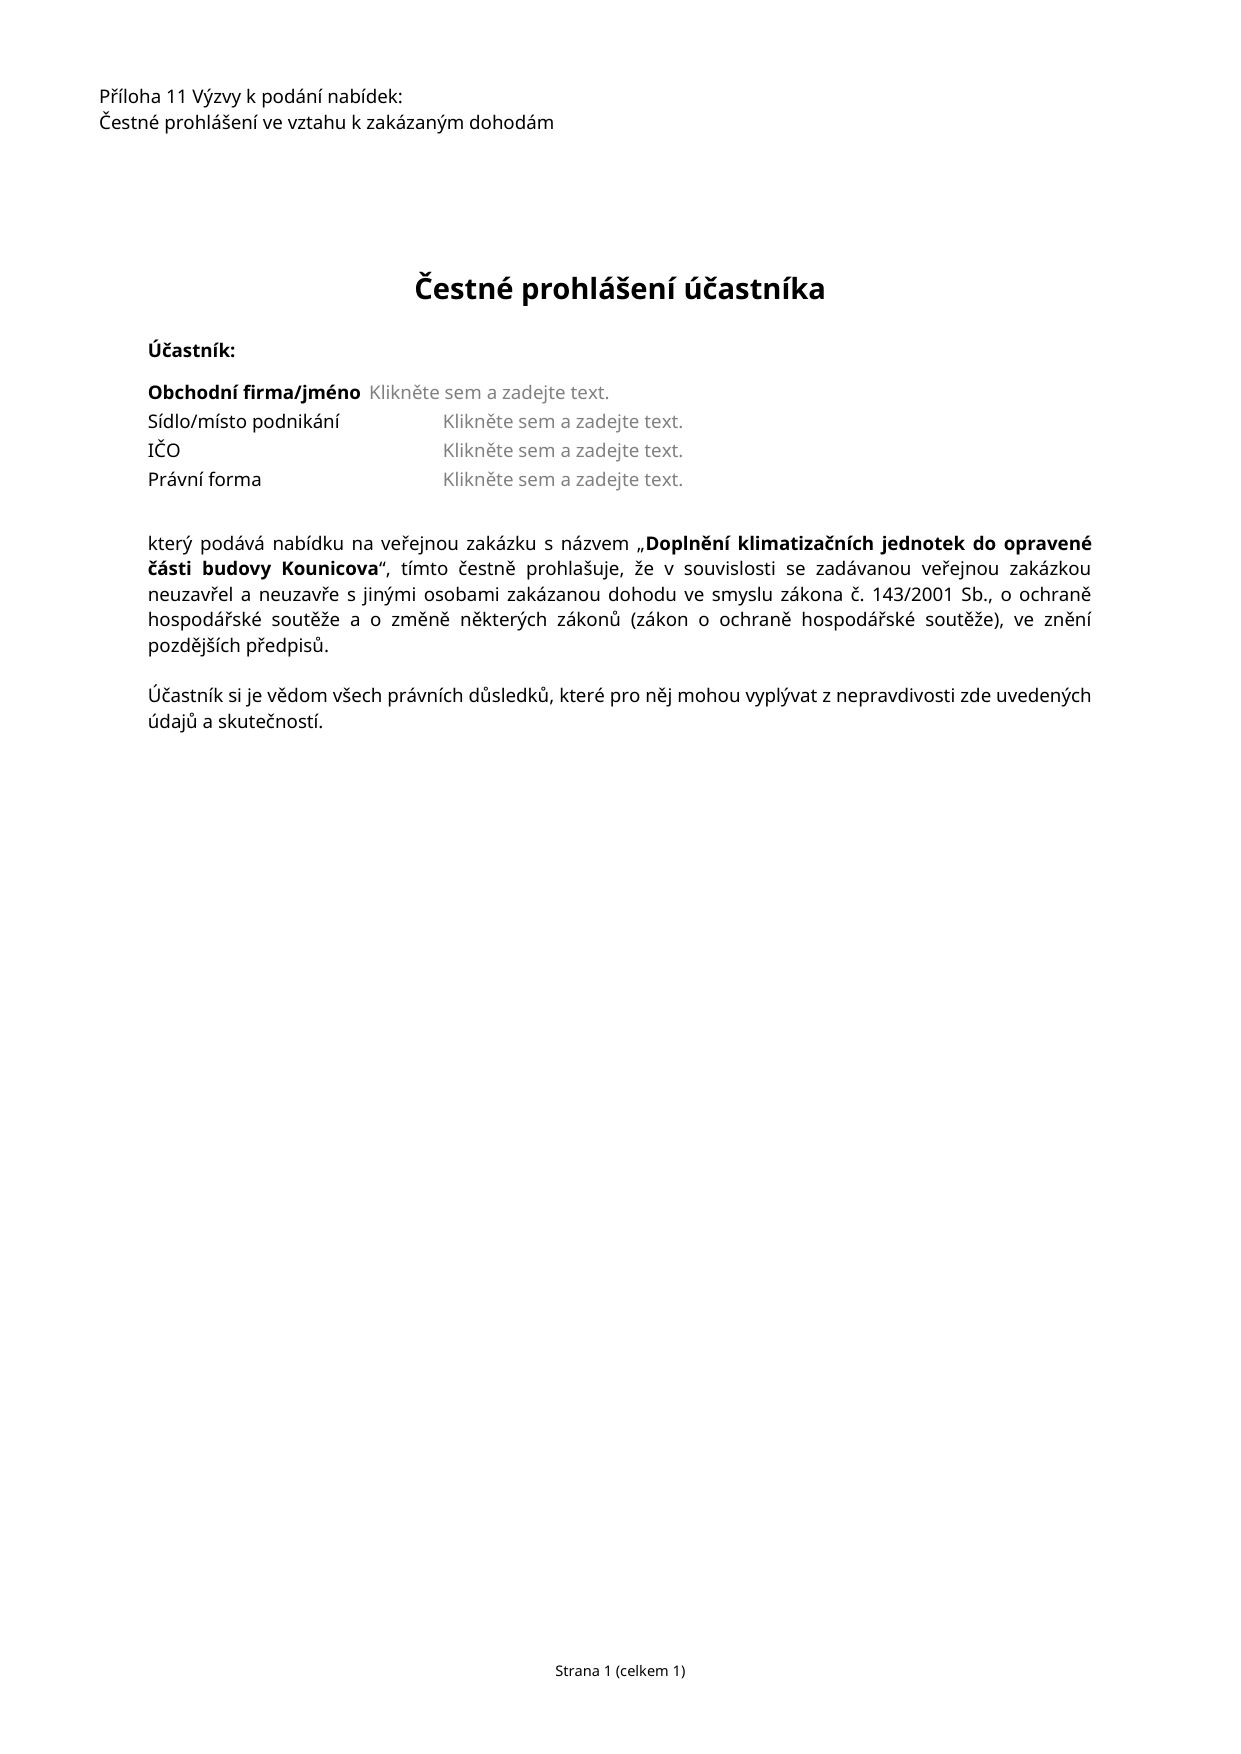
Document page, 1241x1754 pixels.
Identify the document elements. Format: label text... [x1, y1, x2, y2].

text Právní forma [148, 463, 1093, 492]
text Obchodní firma/jméno [148, 376, 1093, 405]
text Účastník si je vědom všech právních důsledků, které pro něj mohou vyplývat z nepravdivosti zde uvedených údajů a skutečností. [148, 683, 1093, 734]
title Čestné prohlášení účastníka [148, 268, 1093, 308]
text Účastník: [148, 333, 1093, 364]
text který podává nabídku na veřejnou zakázku s názvem „Doplnění klimatizačních jednotek do opravené části budovy Kounicova“, tímto čestně prohlašuje, že v souvislosti se zadávanou veřejnou zakázkou neuzavřel a neuzavře s jinými osobami zakázanou dohodu ve smyslu zákona č. 143/2001 Sb., o ochraně hospodářské soutěže a o změně některých zákonů (zákon o ochraně hospodářské soutěže), ve znění pozdějších předpisů. [148, 530, 1093, 658]
text Sídlo/místo podnikání [148, 405, 1093, 434]
text IČO [148, 434, 1093, 463]
